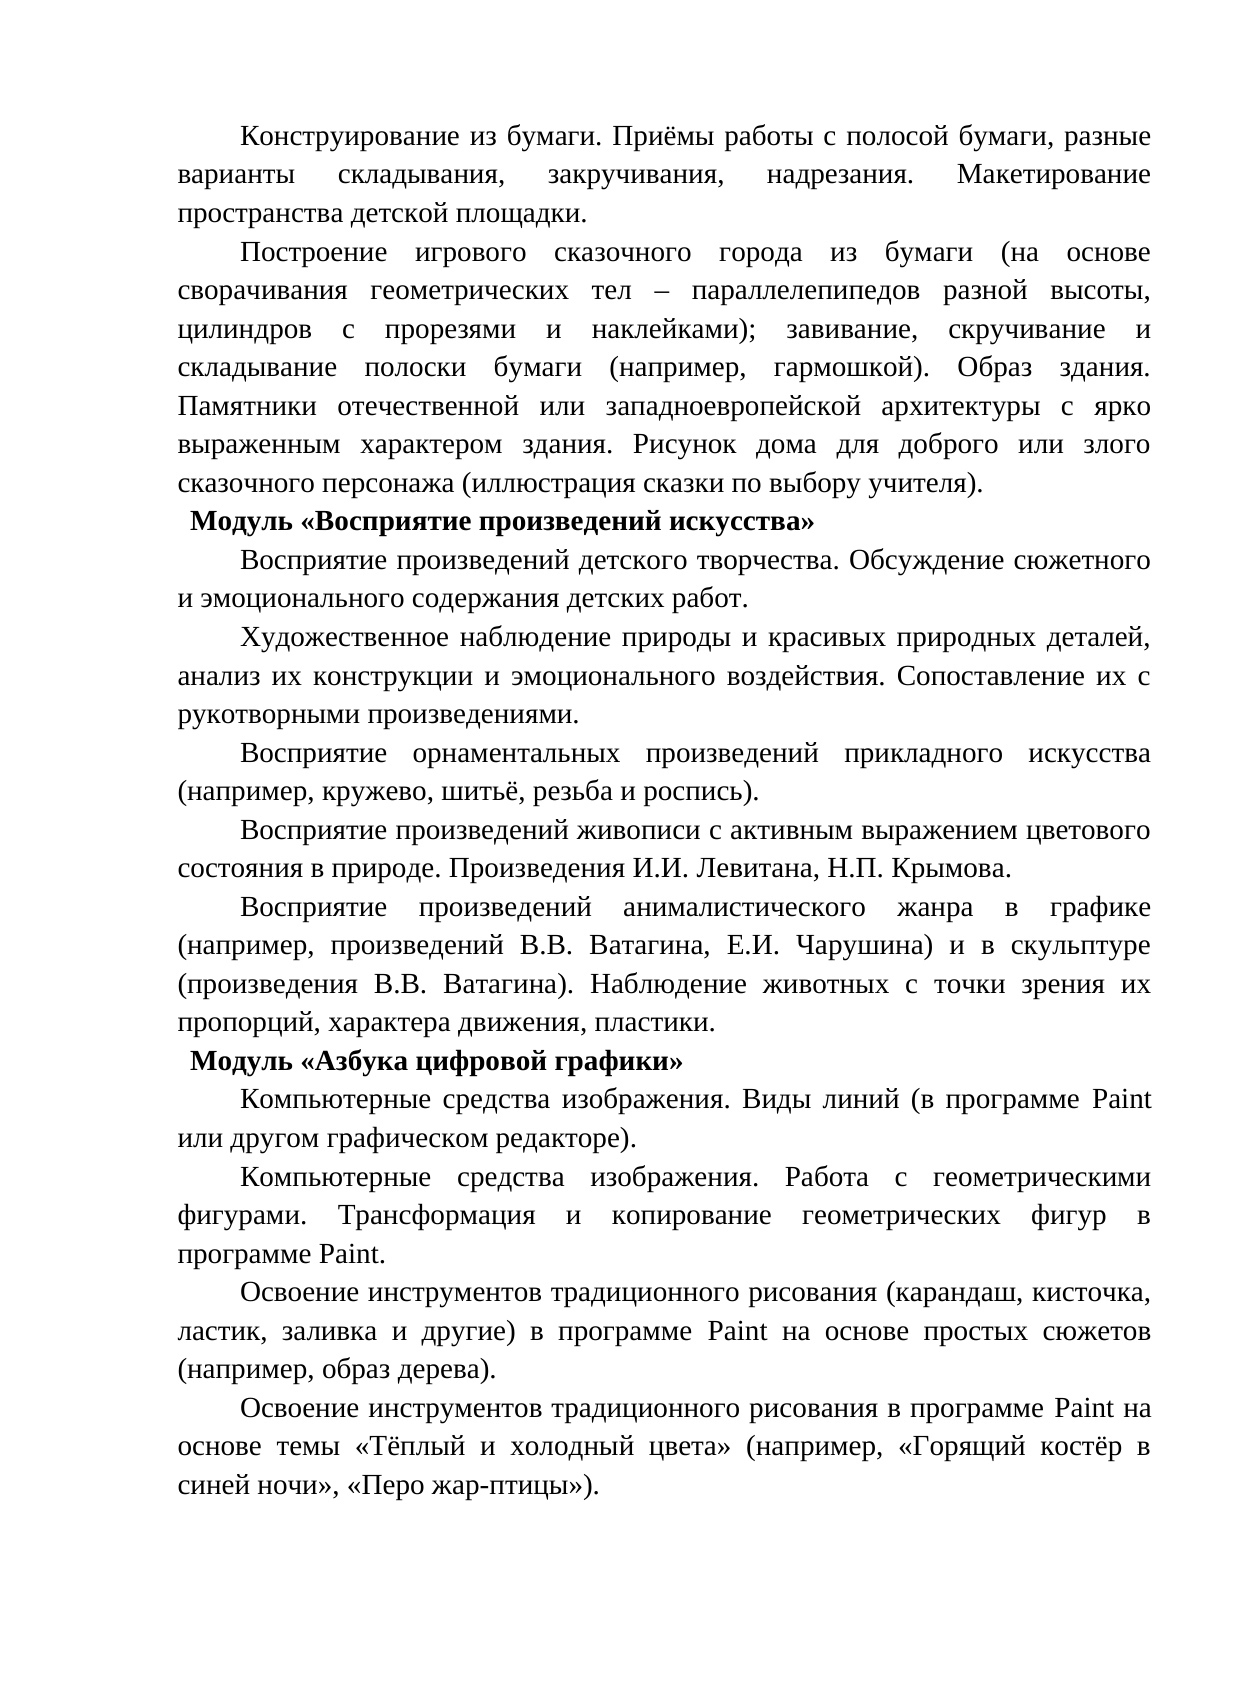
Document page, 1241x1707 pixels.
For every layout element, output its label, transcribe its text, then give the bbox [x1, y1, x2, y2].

text Восприятие произведений детского творчества. Обсуждение сюжетного и эмоционального содержания детских работ. [177, 542, 1152, 614]
text Художественное наблюдение природы и красивых природных деталей, анализ их конструкции и эмоционального воздействия. Сопоставление их с рукотворными произведениями. [177, 619, 1152, 730]
text Освоение инструментов традиционного рисования (карандаш, кисточка, ластик, заливка и другие) в программе Paint на основе простых сюжетов (например, образ дерева). [177, 1274, 1152, 1385]
text Конструирование из бумаги. Приёмы работы с полосой бумаги, разные варианты складывания, закручивания, надрезания. Макетирование пространства детской площадки. [177, 118, 1152, 229]
text Восприятие произведений анималистического жанра в графике (например, произведений В.В. Ватагина, Е.И. Чарушина) и в скульптуре (произведения В.В. Ватагина). Наблюдение животных с точки зрения их пропорций, характера движения, пластики. [177, 889, 1152, 1038]
text Модуль «Восприятие произведений искусства» [190, 503, 1152, 537]
text Компьютерные средства изображения. Работа с геометрическими фигурами. Трансформация и копирование геометрических фигур в программе Paint. [177, 1159, 1152, 1269]
text Восприятие произведений живописи с активным выражением цветового состояния в природе. Произведения И.И. Левитана, Н.П. Крымова. [177, 812, 1152, 884]
text Компьютерные средства изображения. Виды линий (в программе Paint или другом графическом редакторе). [177, 1082, 1152, 1154]
text Освоение инструментов традиционного рисования в программе Paint на основе темы «Тёплый и холодный цвета» (например, «Горящий костёр в синей ночи», «Перо жар-птицы»). [177, 1390, 1152, 1501]
text Построение игрового сказочного города из бумаги (на основе сворачивания геометрических тел – параллелепипедов разной высоты, цилиндров с прорезями и наклейками); завивание, скручивание и складывание полоски бумаги (например, гармошкой). Образ здания. Памятники отечественной или западноевропейской архитектуры с ярко выраженным характером здания. Рисунок дома для доброго или злого сказочного персонажа (иллюстрация сказки по выбору учителя). [177, 234, 1152, 498]
text Восприятие орнаментальных произведений прикладного искусства (например, кружево, шитьё, резьба и роспись). [177, 735, 1152, 807]
text Модуль «Азбука цифровой графики» [190, 1043, 1152, 1077]
